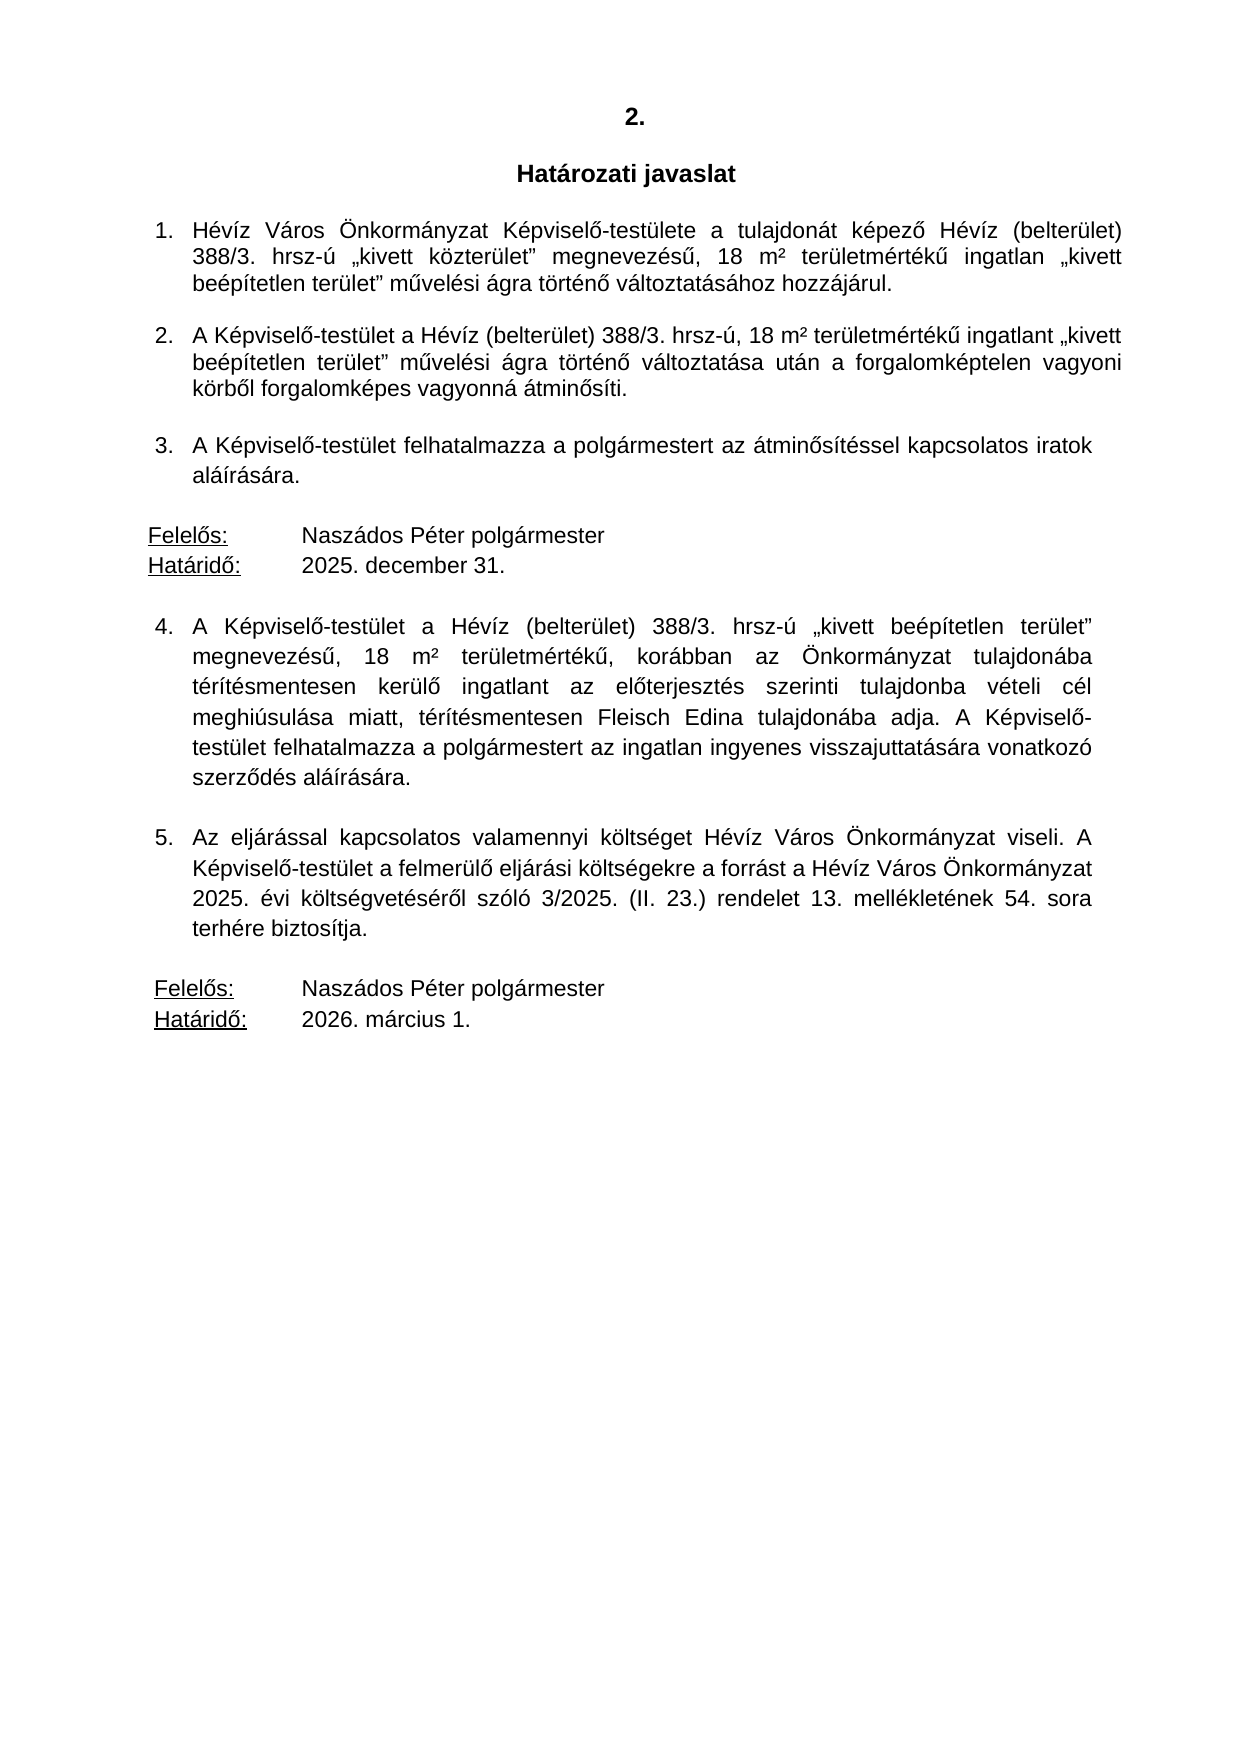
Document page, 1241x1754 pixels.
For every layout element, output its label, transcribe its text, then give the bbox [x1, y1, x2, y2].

text 2. [148, 102, 1122, 131]
list A Képviselő-testület a Hévíz (belterület) 388/3. hrsz-ú, 18 m² területmértékű ingatlant „kivett beépítetlen terület” művelési ágra történő változtatása után a forgalomképtelen vagyoni körből forgalomképes vagyonná átminősíti. [154, 322, 1122, 401]
list Határidő: 2025. december 31. [148, 552, 1120, 579]
text Határidő: 2026. március 1. [148, 1006, 1120, 1032]
list A Képviselő-testület felhatalmazza a polgármestert az átminősítéssel kapcsolatos iratok aláírására. [154, 432, 1093, 488]
text Felelős: Naszádos Péter polgármester [148, 975, 1120, 1002]
text Határozati javaslat [443, 159, 1122, 188]
list Hévíz Város Önkormányzat Képviselő-testülete a tulajdonát képező Hévíz (belterület) 388/3. hrsz-ú „kivett közterület” megnevezésű, 18 m² területmértékű ingatlan „kivett beépítetlen terület” művelési ágra történő változtatásához hozzájárul. [154, 217, 1122, 296]
list Az eljárással kapcsolatos valamennyi költséget Hévíz Város Önkormányzat viseli. A Képviselő-testület a felmerülő eljárási költségekre a forrást a Hévíz Város Önkormányzat 2025. évi költségvetéséről szóló 3/2025. (II. 23.) rendelet 13. mellékletének 54. sora terhére biztosítja. [154, 824, 1093, 941]
list A Képviselő-testület a Hévíz (belterület) 388/3. hrsz-ú „kivett beépítetlen terület” megnevezésű, 18 m² területmértékű, korábban az Önkormányzat tulajdonába térítésmentesen kerülő ingatlant az előterjesztés szerinti tulajdonba vételi cél meghiúsulása miatt, térítésmentesen Fleisch Edina tulajdonába adja. A Képviselő-testület felhatalmazza a polgármestert az ingatlan ingyenes visszajuttatására vonatkozó szerződés aláírására. [154, 613, 1093, 790]
list Felelős: Naszádos Péter polgármester [148, 522, 1120, 548]
